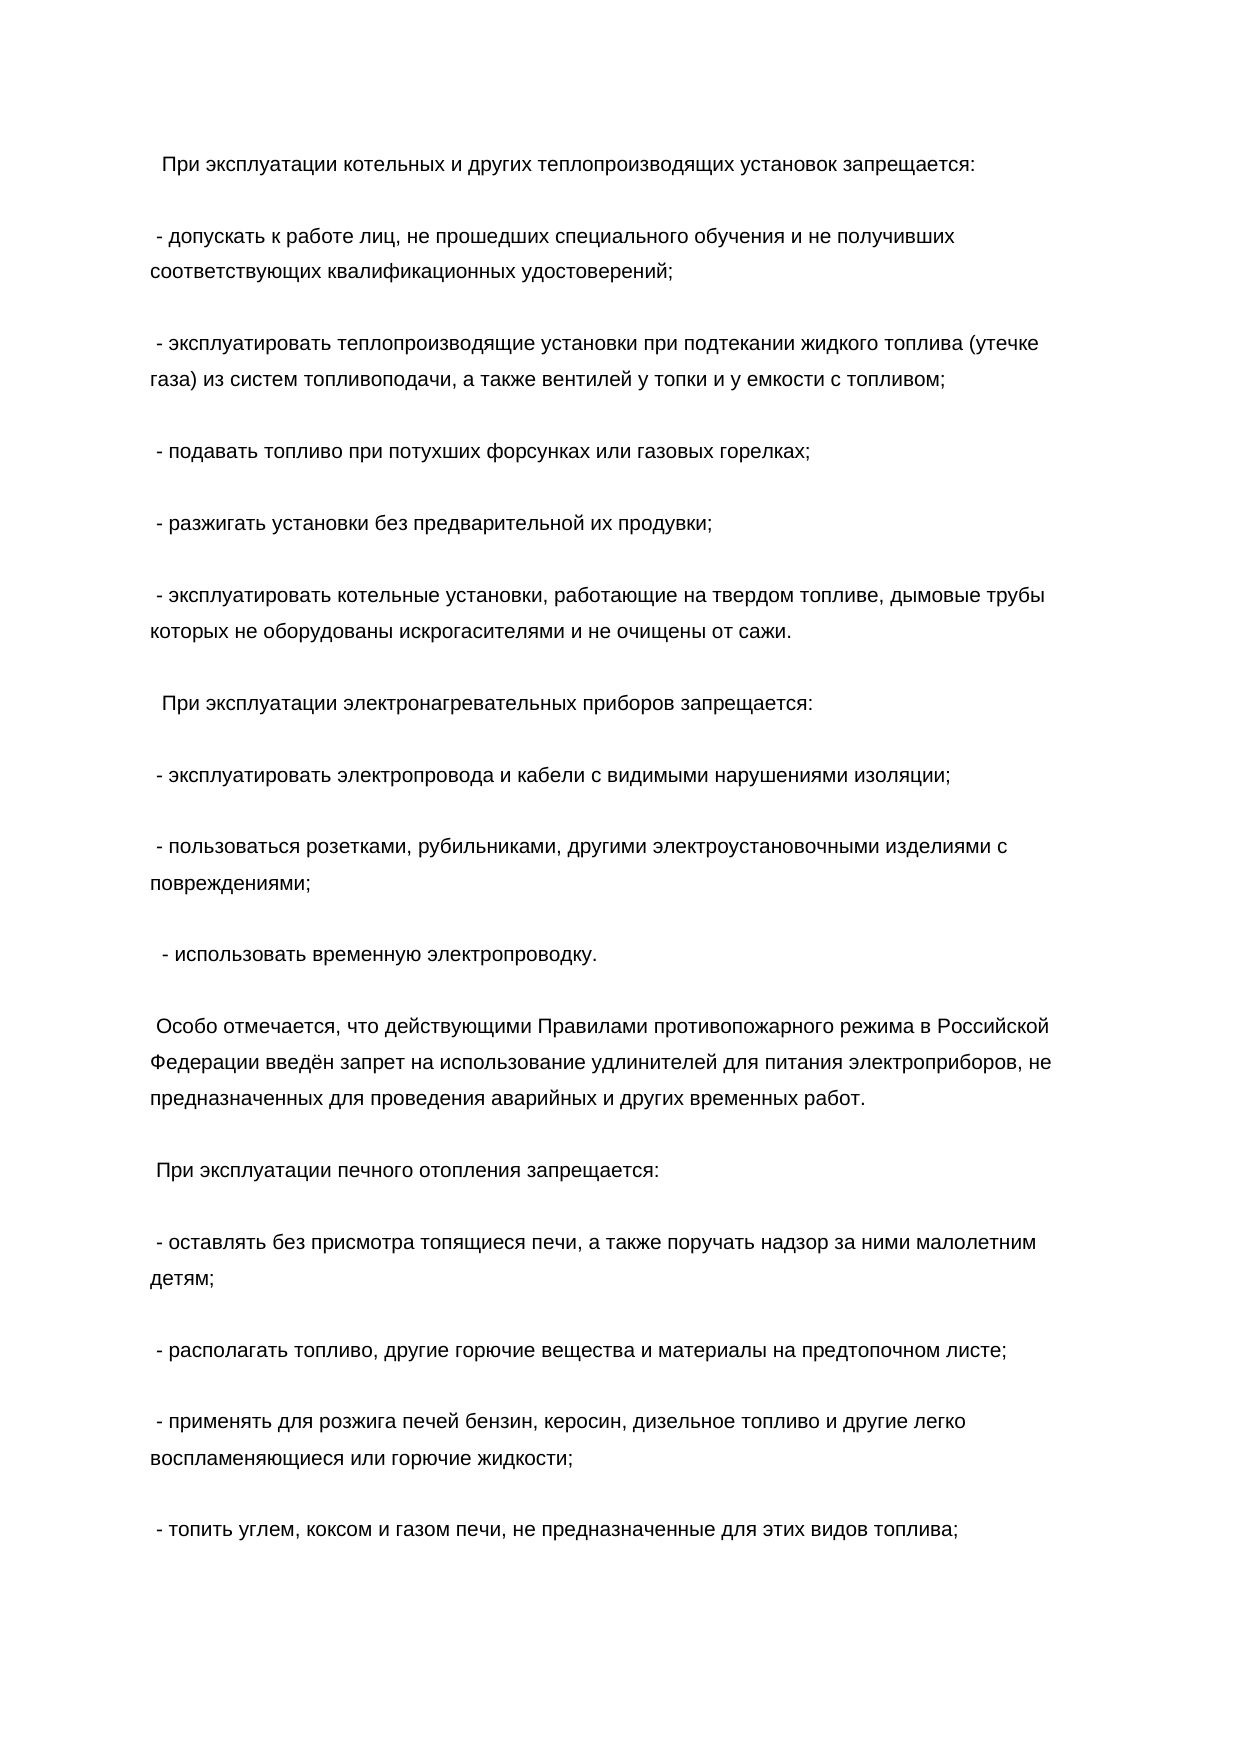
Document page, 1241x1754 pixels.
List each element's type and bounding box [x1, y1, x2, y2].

table_cell [140, 150, 1078, 1577]
